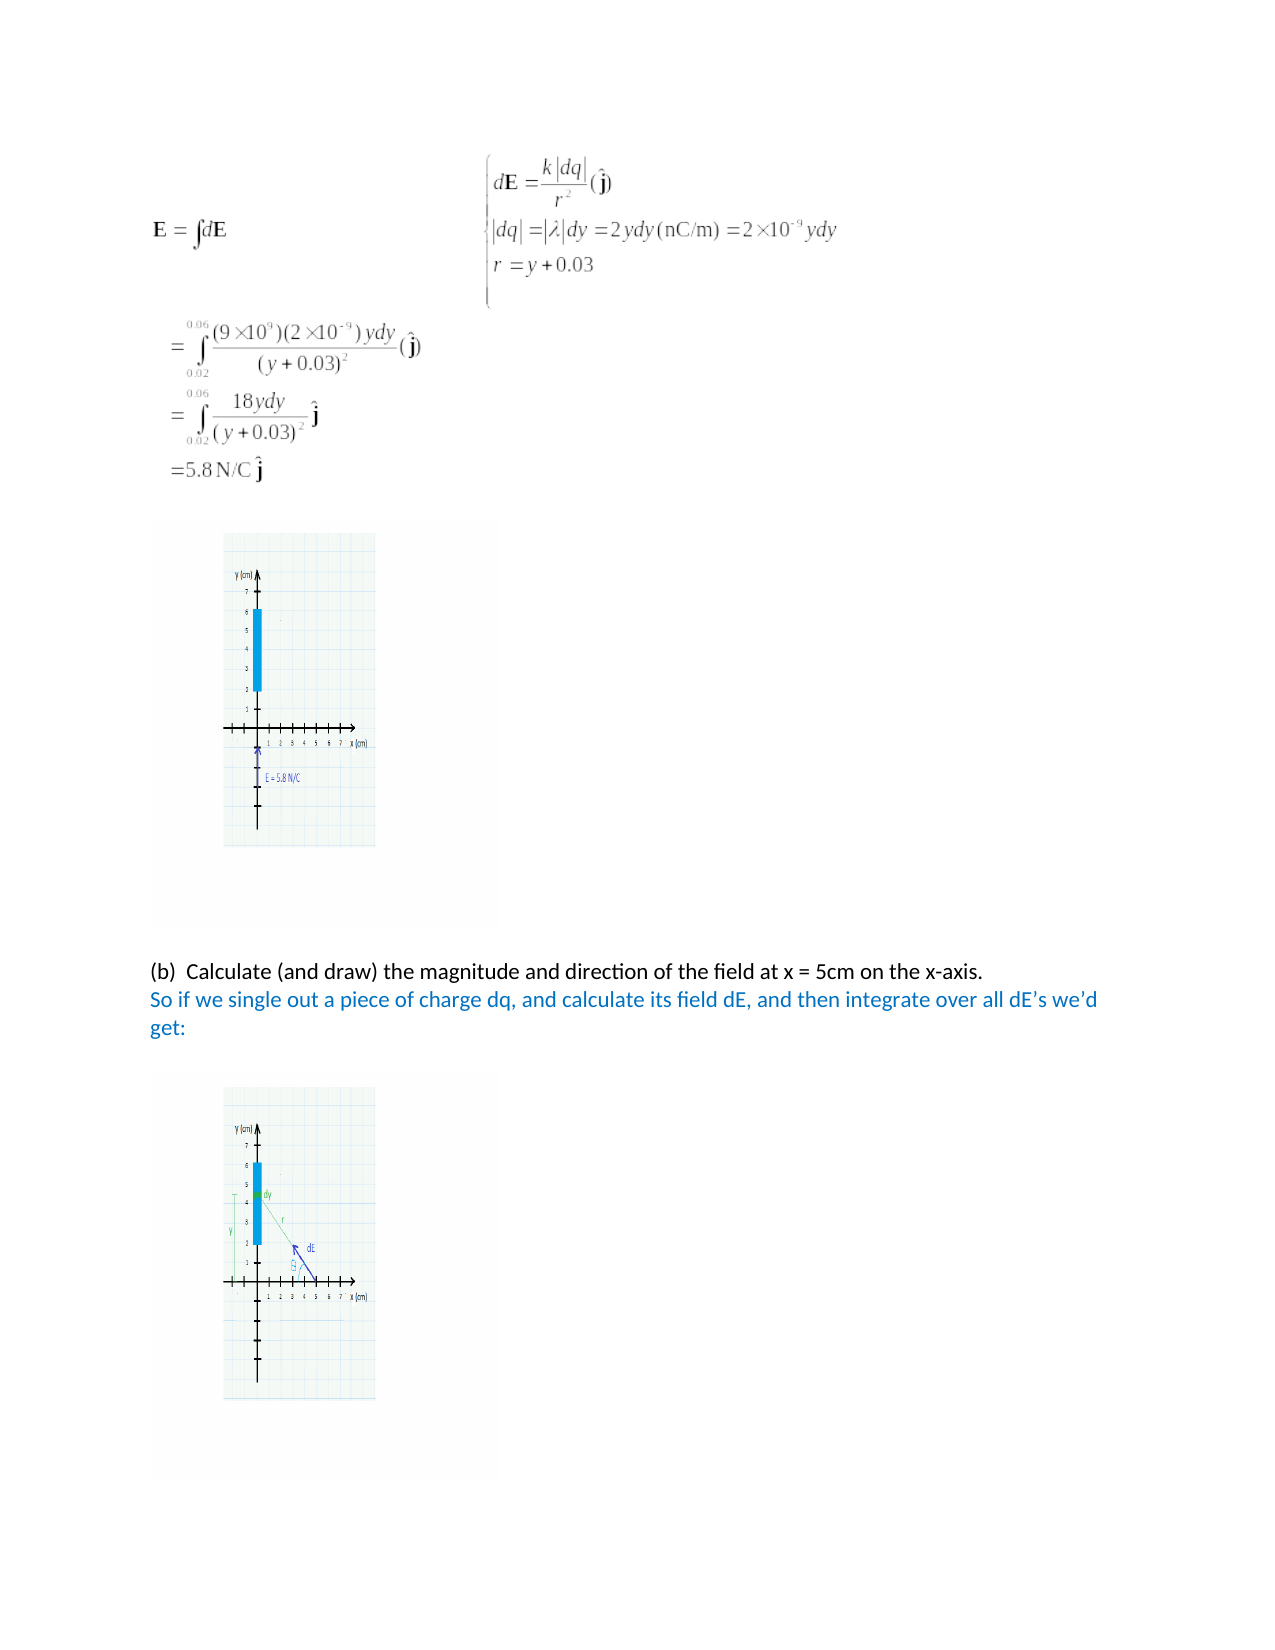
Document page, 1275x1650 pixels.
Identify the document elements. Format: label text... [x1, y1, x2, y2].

text So if we single out a piece of charge dq, and calculate its field dE, and then integrate over all dE’s we’d get: [150, 985, 1125, 1041]
text (b) Calculate (and draw) the magnitude and direction of the field at x = 5cm on the x-axis. [150, 957, 1125, 985]
picture [150, 515, 501, 930]
picture [150, 1069, 501, 1483]
